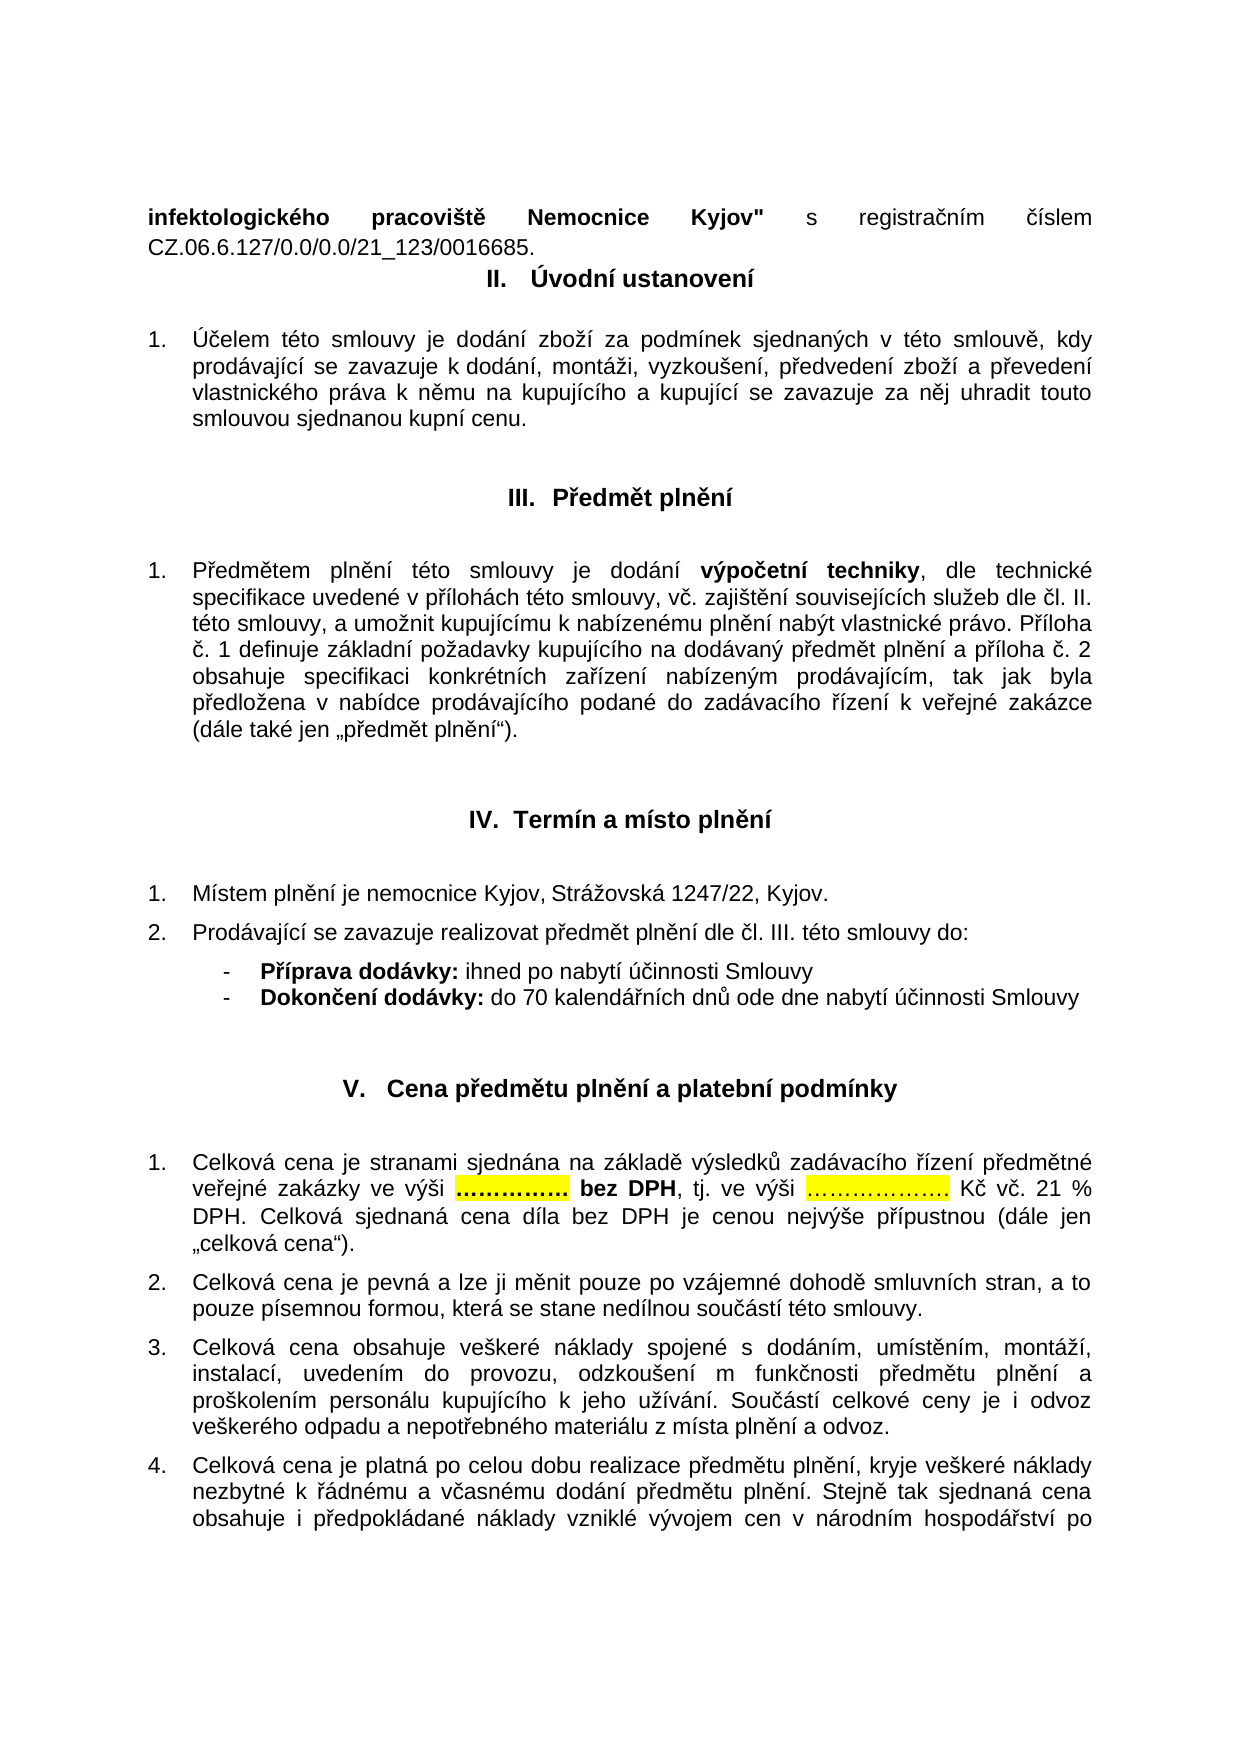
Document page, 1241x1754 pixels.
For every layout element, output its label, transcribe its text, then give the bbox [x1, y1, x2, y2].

list Předmět plnění [148, 483, 1093, 512]
list Termín a místo plnění [148, 805, 1093, 834]
list Příprava dodávky: ihned po nabytí účinnosti Smlouvy [223, 958, 1093, 984]
list Dokončení dodávky: do 70 kalendářních dnů ode dne nabytí účinnosti Smlouvy [223, 984, 1093, 1010]
list Účelem této smlouvy je dodání zboží za podmínek sjednaných v této smlouvě, kdy prodávající se zavazuje k dodání, montáži, vyzkoušení, předvedení zboží a převedení vlastnického práva k němu na kupujícího a kupující se zavazuje za něj uhradit touto smlouvou sjednanou kupní cenu. [148, 326, 1093, 432]
list Prodávající se zavazuje realizovat předmět plnění dle čl. III. této smlouvy do: [148, 919, 1093, 945]
list Celková cena je pevná a lze ji měnit pouze po vzájemné dohodě smluvních stran, a to pouze písemnou formou, která se stane nedílnou součástí této smlouvy. [148, 1269, 1093, 1322]
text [148, 204, 1093, 260]
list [148, 1452, 1093, 1531]
list Cena předmětu plnění a platební podmínky [148, 1074, 1093, 1103]
list Úvodní ustanovení [148, 264, 1093, 293]
list Celková cena obsahuje veškeré náklady spojené s dodáním, umístěním, montáží, instalací, uvedením do provozu, odzkoušení m funkčnosti předmětu plnění a proškolením personálu kupujícího k jeho užívání. Součástí celkové ceny je i odvoz veškerého odpadu a nepotřebného materiálu z místa plnění a odvoz. [148, 1334, 1093, 1439]
list Celková cena je stranami sjednána na základě výsledků zadávacího řízení předmětné veřejné zakázky ve výši …………… bez DPH, tj. ve výši ………………. Kč vč. 21 % DPH. Celková sjednaná cena díla bez DPH je cenou nejvýše přípustnou (dále jen „celková cena“). [148, 1148, 1093, 1256]
list Předmětem plnění této smlouvy je dodání výpočetní techniky, dle technické specifikace uvedené v přílohách této smlouvy, vč. zajištění souvisejících služeb dle čl. II. této smlouvy, a umožnit kupujícímu k nabízenému plnění nabýt vlastnické právo. Příloha č. 1 definuje základní požadavky kupujícího na dodávaný předmět plnění a příloha č. 2 obsahuje specifikaci konkrétních zařízení nabízeným prodávajícím, tak jak byla předložena v nabídce prodávajícího podané do zadávacího řízení k veřejné zakázce (dále také jen „předmět plnění“). [148, 557, 1093, 742]
list Místem plnění je nemocnice Kyjov, Strážovská 1247/22, Kyjov. [148, 880, 1093, 906]
